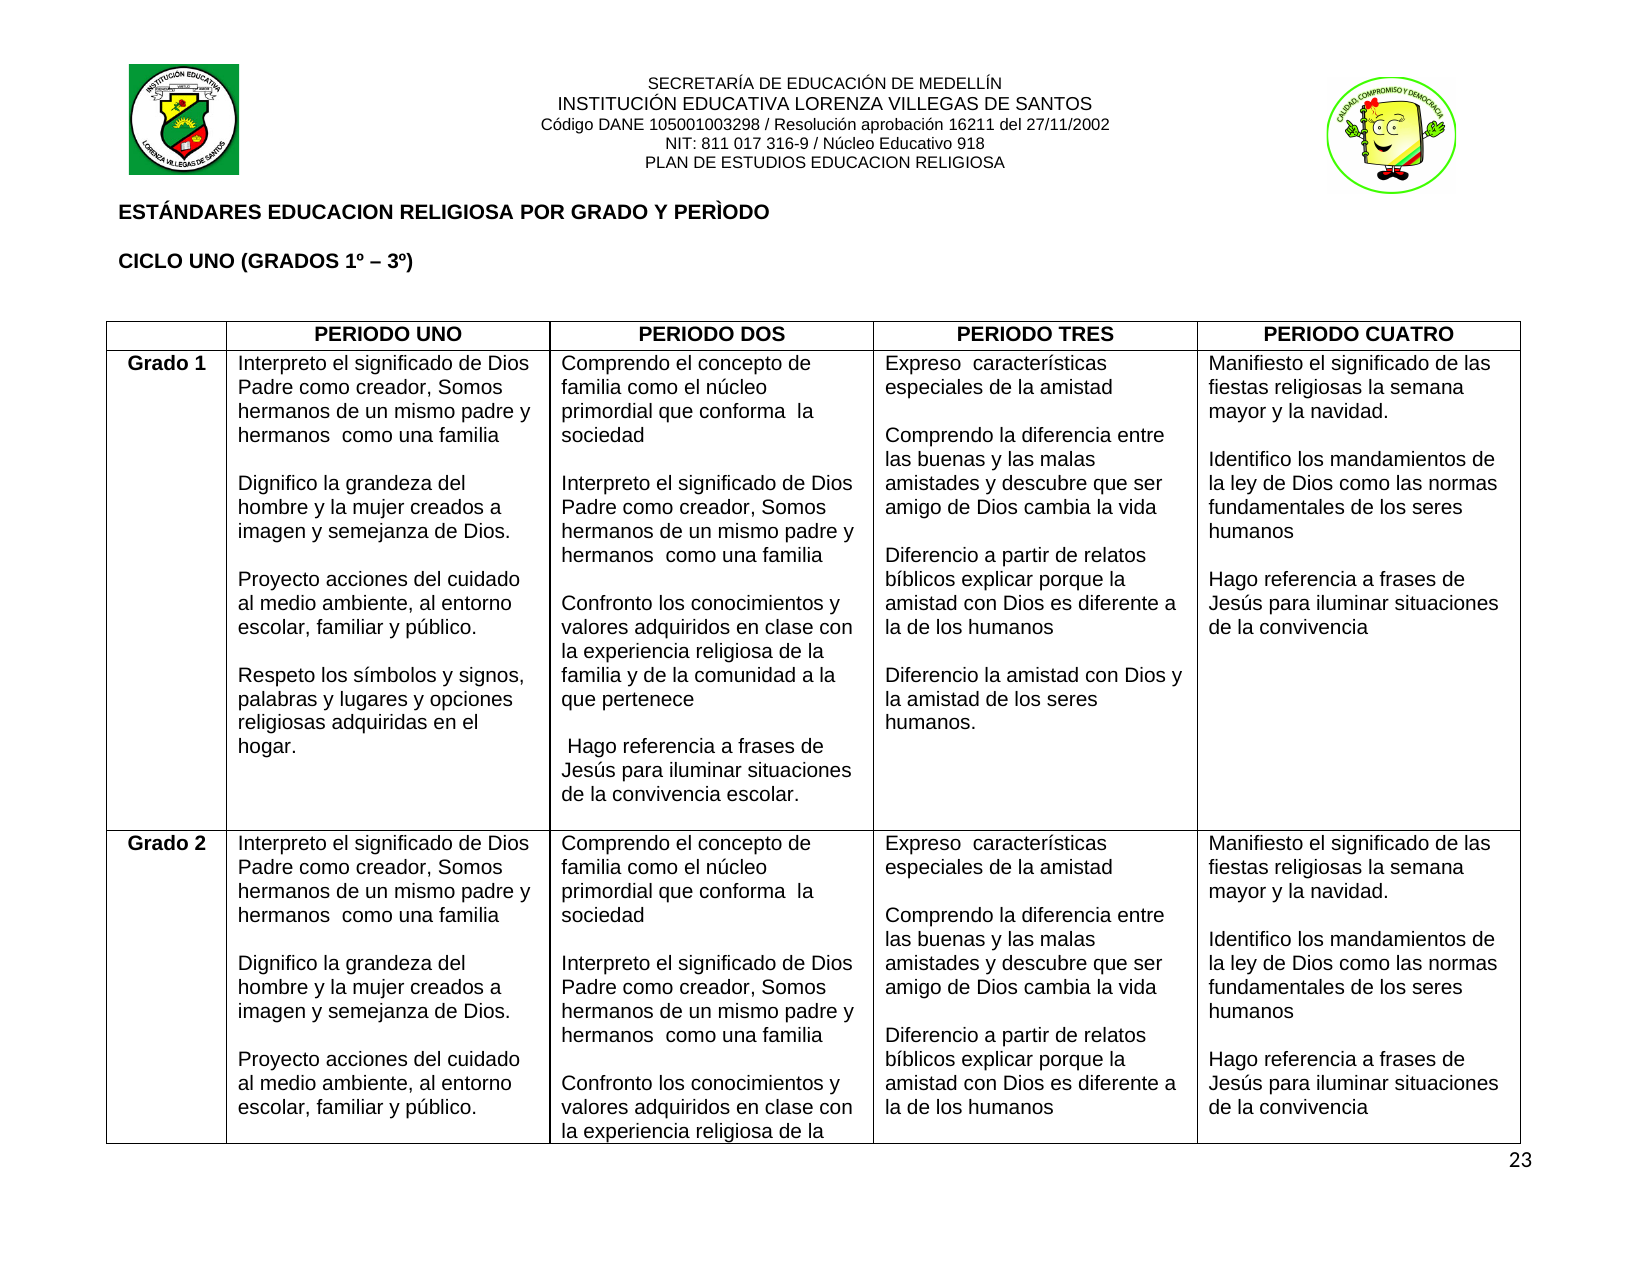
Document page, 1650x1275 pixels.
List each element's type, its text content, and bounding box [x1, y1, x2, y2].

table_header PERIODO UNO [227, 322, 549, 350]
table_header PERIODO TRES [874, 322, 1197, 350]
text ESTÁNDARES EDUCACION RELIGIOSA POR GRADO Y PERÌODO [118, 200, 1532, 224]
table_header PERIODO DOS [551, 322, 873, 350]
table_header PERIODO CUATRO [1198, 322, 1520, 350]
text CICLO UNO (GRADOS 1º – 3º) [118, 248, 1532, 272]
picture [128, 64, 240, 175]
picture [1326, 77, 1457, 194]
table_cell Grado 1 [107, 351, 226, 830]
table_cell Grado 2 [107, 831, 226, 1143]
table_header [107, 322, 226, 350]
